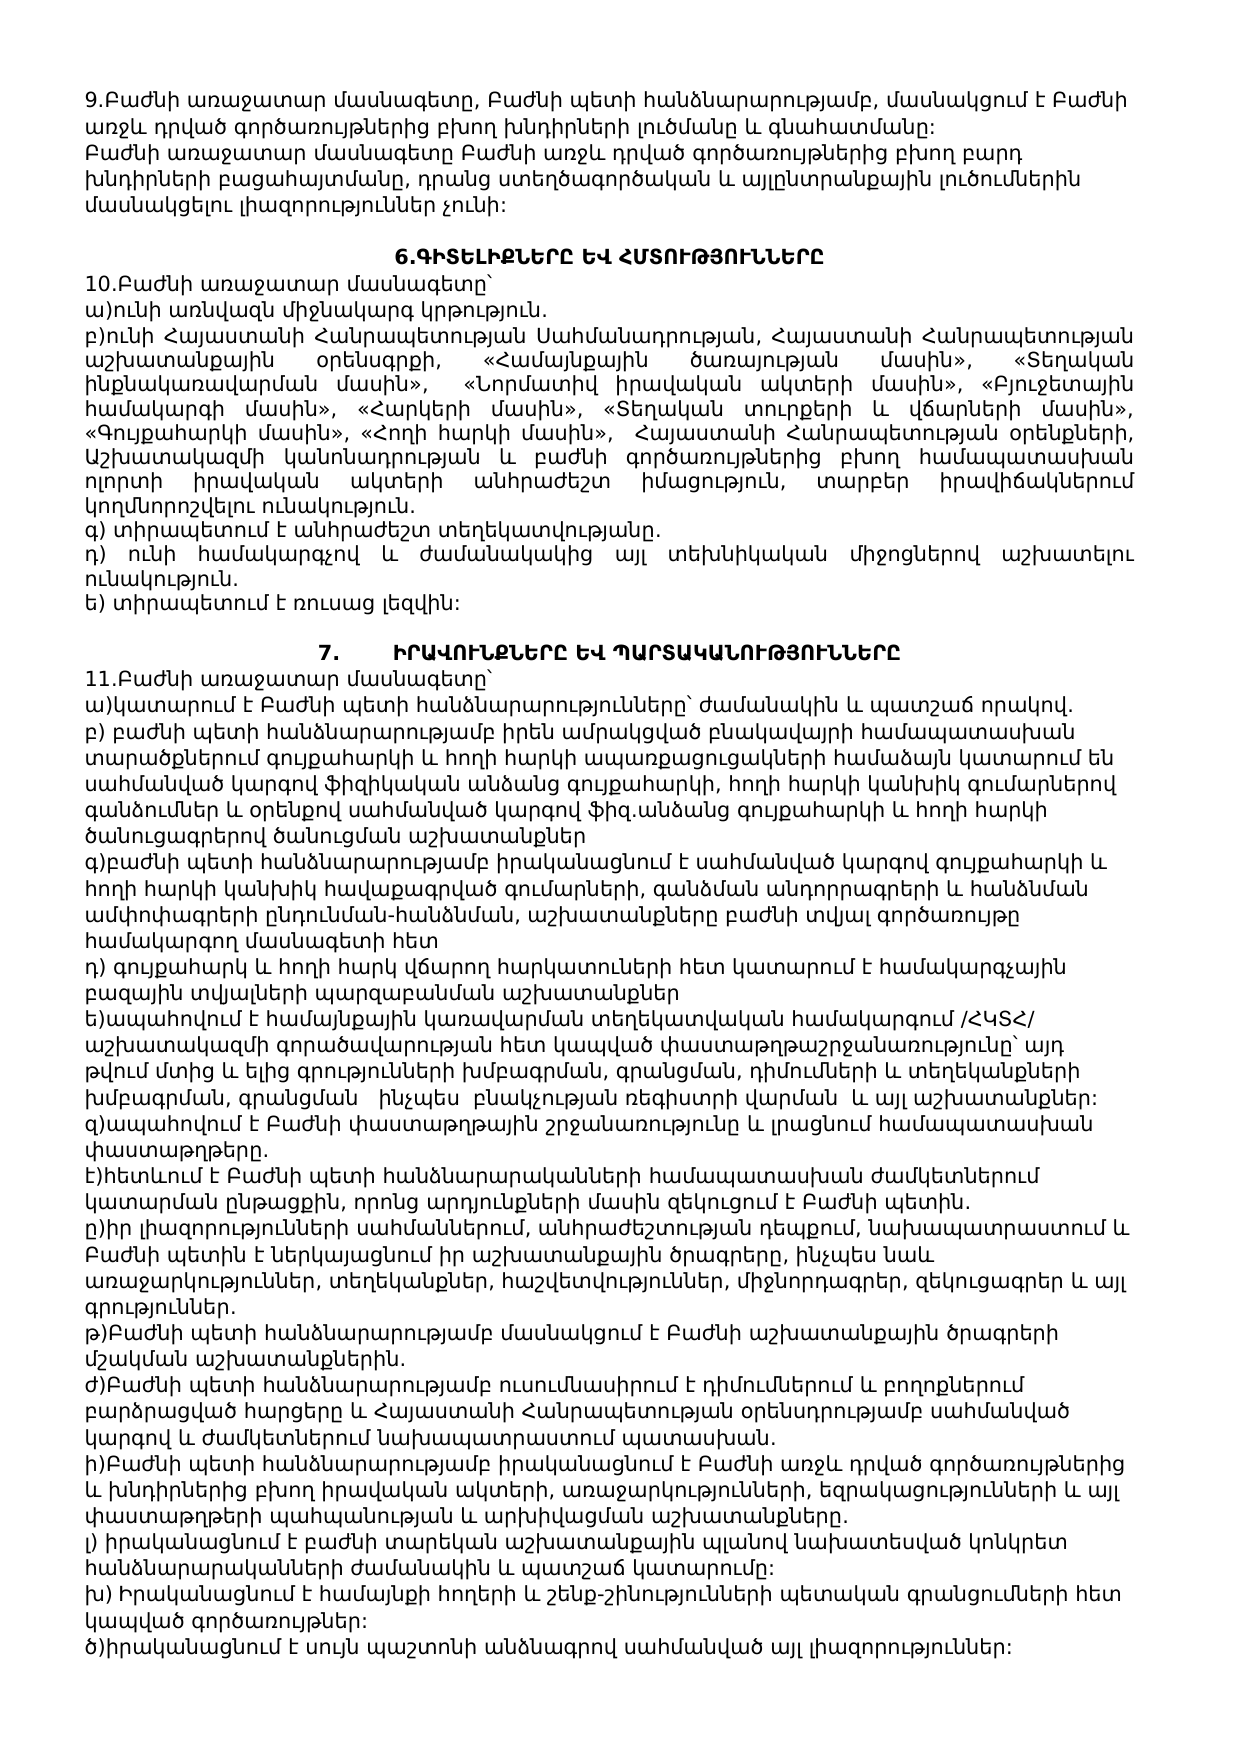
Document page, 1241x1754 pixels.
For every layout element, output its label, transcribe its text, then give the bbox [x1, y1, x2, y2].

text ժ)Բաժնի պետի հանձնարարությամբ ուսումնասիրում է դիմումներում և բողոքներում բարձրացված հարցերը և Հայաստանի Հանրապետության օրենսդրությամբ սահմանված կարգով և ժամկետներում նախապատրաստում պատասխան. [84, 1373, 1134, 1450]
text 7. ԻՐԱՎՈՒՆՔՆԵՐԸ ԵՎ ՊԱՐՏԱԿԱՆՈՒԹՅՈՒՆՆԵՐԸ [84, 641, 1134, 666]
text զ)ապահովում է Բաժնի փաստաթղթային շրջանառությունը և լրացնում համապատասխան փաստաթղթերը. [84, 1112, 1134, 1162]
text 6.ԳԻՏԵԼԻՔՆԵՐԸ ԵՎ ՀՄՏՈՒԹՅՈՒՆՆԵՐԸ [84, 245, 1134, 270]
text ի)Բաժնի պետի հանձնարարությամբ իրականացնում է Բաժնի առջև դրված գործառույթներից և խնդիրներից բխող իրավական ակտերի, առաջարկությունների, եզրակացությունների և այլ փաստաթղթերի պահպանության և արխիվացման աշխատանքները. [84, 1452, 1134, 1528]
text դ) գույքահարկ և հողի հարկ վճարող հարկատուների հետ կատարում է համակարգչային բազային տվյալների պարզաբանման աշխատանքներ [84, 955, 1134, 1005]
text դ) ունի համակարգչով և ժամանակակից այլ տեխնիկական միջոցներով աշխատելու ունակություն. [84, 542, 1134, 591]
text թ)Բաժնի պետի հանձնարարությամբ մասնակցում է Բաժնի աշխատանքային ծրագրերի մշակման աշխատանքներին. [84, 1321, 1134, 1371]
text ե) տիրապետում է ռուսաց լեզվին: [84, 591, 1134, 615]
text գ)բաժնի պետի հանձնարարությամբ իրականացնում է սահմանված կարգով գույքահարկի և հողի հարկի կանխիկ հավաքագրված գումարների, գանձման անդորրագրերի և հանձնման ամփոփագրերի ընդունման-հանձնման, աշխատանքները բաժնի տվյալ գործառույթը համակարգող մասնագետի հետ [84, 850, 1134, 953]
text Բաժնի առաջատար մասնագետը Բաժնի առջև դրված գործառույթներից բխող բարդ խնդիրների բացահայտմանը, դրանց ստեղծագործական և այլընտրանքային լուծումներին մասնակցելու լիազորություններ չունի: [84, 141, 1134, 217]
text խ) Իրականացնում է համայնքի հողերի և շենք-շինությունների պետական գրանցումների հետ կապված գործառույթներ: [84, 1582, 1134, 1633]
text գ) տիրապետում է անհրաժեշտ տեղեկատվությանը. [84, 518, 1134, 542]
text ա)ունի առնվազն միջնակարգ կրթություն. [84, 298, 1134, 322]
text ա)կատարում է Բաժնի պետի հանձնարարությունները՝ ժամանակին և պատշաճ որակով. [84, 693, 1134, 718]
text 11.Բաժնի առաջատար մասնագետը՝ [84, 667, 1134, 692]
text բ) բաժնի պետի հանձնարարությամբ իրեն ամրակցված բնակավայրի համապատասխան տարածքներում գույքահարկի և հողի հարկի ապառքացուցակների համաձայն կատարում են սահմանված կարգով ֆիզիկական անձանց գույքահարկի, հողի հարկի կանխիկ գումարներով գանձումներ և օրենքով սահմանված կարգով ֆիզ.անձանց գույքահարկի և հողի հարկի ծանուցագրերով ծանուցման աշխատանքներ [84, 720, 1134, 848]
text 9.Բաժնի առաջատար մասնագետը, Բաժնի պետի հանձնարարությամբ, մասնակցում է Բաժնի առջև դրված գործառույթներից բխող խնդիրների լուծմանը և գնահատմանը: [84, 88, 1134, 139]
text ը)իր լիազորությունների սահմաններում, անհրաժեշտության դեպքում, նախապատրաստում և Բաժնի պետին է ներկայացնում իր աշխատանքային ծրագրերը, ինչպես նաև առաջարկություններ, տեղեկանքներ, հաշվետվություններ, միջնորդագրեր, զեկուցագրեր և այլ գրություններ. [84, 1216, 1134, 1319]
text ե)ապահովում է համայնքային կառավարման տեղեկատվական համակարգում /ՀԿՏՀ/ աշխատակազմի գորածավարության հետ կապված փաստաթղթաշրջանառությունը՝ այդ թվում մտից և ելից գրությունների խմբագրման, գրանցման, դիմումների և տեղեկանքների խմբագրման, գրանցման ինչպես բնակչության ռեգիստրի վարման և այլ աշխատանքներ: [84, 1007, 1134, 1110]
text 10.Բաժնի առաջատար մասնագետը՝ [84, 272, 1134, 296]
text է)հետևում է Բաժնի պետի հանձնարարականների համապատասխան ժամկետներում կատարման ընթացքին, որոնց արդյունքների մասին զեկուցում է Բաժնի պետին. [84, 1164, 1134, 1214]
text ծ)իրականացնում է սույն պաշտոնի անձնագրով սահմանված այլ լիազորություններ: [84, 1635, 1134, 1659]
text բ)ունի Հայաստանի Հանրապետության Սահմանադրության, Հայաստանի Հանրապետության աշխատանքային օրենսգրքի, «Համայնքային ծառայության մասին», «Տեղական ինքնակառավարման մասին», «Նորմատիվ իրավական ակտերի մասին», «Բյուջետային համակարգի մասին», «Հարկերի մասին», «Տեղական տուրքերի և վճարների մասին», «Գույքահարկի մասին», «Հողի հարկի մասին», Հայաստանի Հանրապետության օրենքների, Աշխատակազմի կանոնադրության և բաժնի գործառույթներից բխող համապատասխան ոլորտի իրավական ակտերի անհրաժեշտ իմացություն, տարբեր իրավիճակներում կողմնորոշվելու ունակություն. [84, 324, 1134, 518]
text լ) իրականացնում է բաժնի տարեկան աշխատանքային պլանով նախատեսված կոնկրետ հանձնարարականների ժամանակին և պատշաճ կատարումը: [84, 1530, 1134, 1581]
